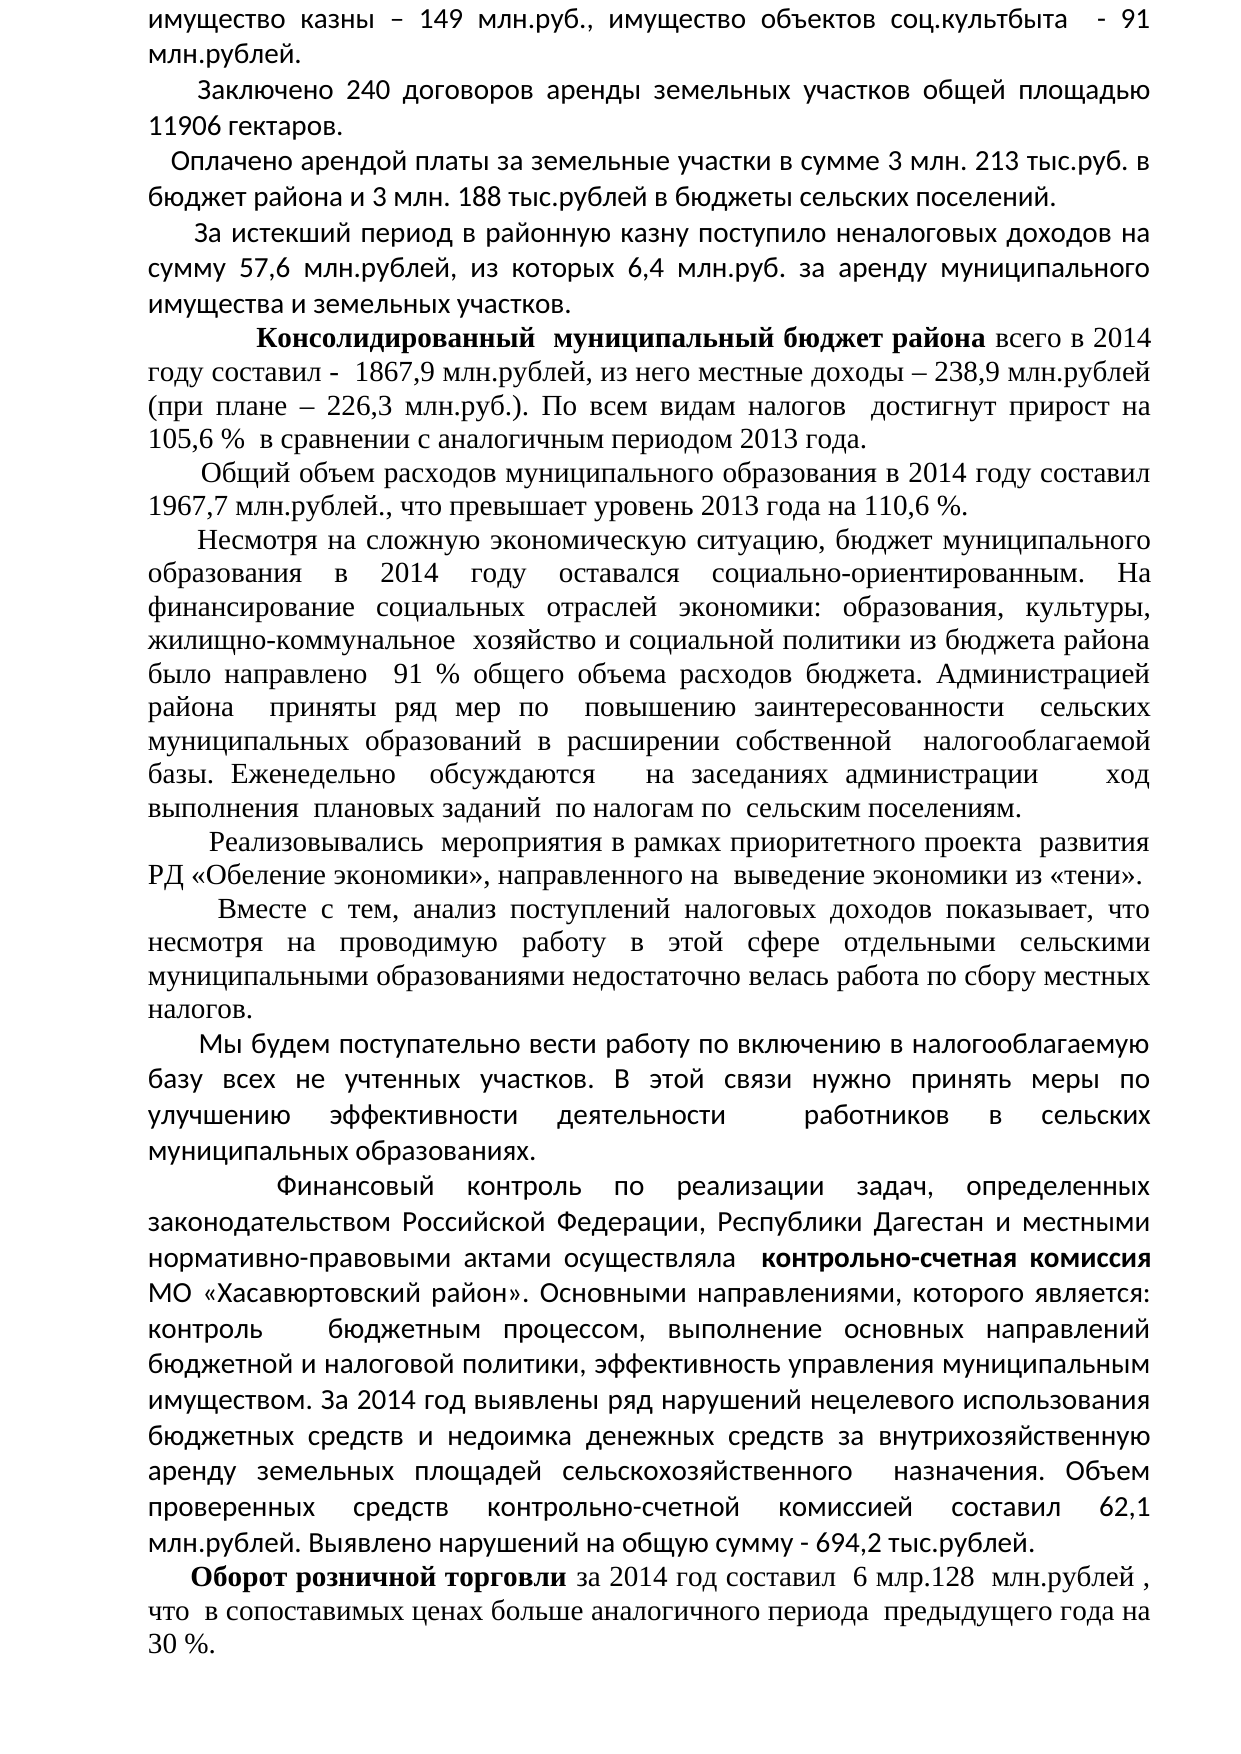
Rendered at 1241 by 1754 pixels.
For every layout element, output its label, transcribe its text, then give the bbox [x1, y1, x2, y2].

text Реализовывались мероприятия в рамках приоритетного проекта развития РД «Обеление экономики», направленного на выведение экономики из «тени». [148, 824, 1152, 891]
text Заключено 240 договоров аренды земельных участков общей площадью . [148, 71, 1152, 142]
text За истекший период в районную казну поступило неналоговых доходов на сумму 57,6 млн.рублей, из которых 6,4 млн.руб. за аренду муниципального имущества и земельных участков. [148, 214, 1152, 321]
text Мы будем поступательно вести работу по включению в налогооблагаемую базу всех не учтенных участков. В этой связи нужно принять меры по улучшению эффективности деятельности работников в сельских муниципальных образованиях. [148, 1025, 1152, 1167]
text Финансовый контроль по реализации задач, определенных законодательством Российской Федерации, Республики Дагестан и местными нормативно-правовыми актами осуществляла контрольно-счетная комиссия МО «Хасавюртовский район». Основными направлениями, которого является: контроль бюджетным процессом, выполнение основных направлений бюджетной и налоговой политики, эффективность управления муниципальным имуществом. За 2014 год выявлены ряд нарушений нецелевого использования бюджетных средств и недоимка денежных средств за внутрихозяйственную аренду земельных площадей сельскохозяйственного назначения. Объем проверенных средств контрольно-счетной комиссией составил 62,1 млн.рублей. Выявлено нарушений на общую сумму - 694,2 тыс.рублей. [148, 1167, 1152, 1559]
text Общий объем расходов муниципального образования в 2014 году составил 1967,7 млн.рублей., что превышает уровень 2013 года на 110,6 %. [148, 455, 1152, 522]
text Консолидированный муниципальный бюджет района всего в 2014 году составил - 1867,9 млн.рублей, из него местные доходы – 238,9 млн.рублей (при плане – 226,3 млн.руб.). По всем видам налогов достигнут прирост на 105,6 % в сравнении с аналогичным периодом 2013 года. [148, 321, 1152, 455]
text Оборот розничной торговли за 2014 год составил 6 млр.128 млн.рублей , что в сопоставимых ценах больше аналогичного периода предыдущего года на 30 %. [148, 1559, 1152, 1660]
text имущество казны – 149 млн.руб., имущество объектов соц.культбыта - 91 млн.рублей. [148, 0, 1152, 71]
text Вместе с тем, анализ поступлений налоговых доходов показывает, что несмотря на проводимую работу в этой сфере отдельными сельскими муниципальными образованиями недостаточно велась работа по сбору местных налогов. [148, 891, 1152, 1025]
text Несмотря на сложную экономическую ситуацию, бюджет муниципального образования в 2014 году оставался социально-ориентированным. На финансирование социальных отраслей экономики: образования, культуры, жилищно-коммунальное хозяйство и социальной политики из бюджета района было направлено 91 % общего объема расходов бюджета. Администрацией района приняты ряд мер по повышению заинтересованности сельских муниципальных образований в расширении собственной налогооблагаемой базы. Еженедельно обсуждаются на заседаниях администрации ход выполнения плановых заданий по налогам по сельским поселениям. [148, 522, 1152, 824]
text Оплачено арендой платы за земельные участки в сумме 3 млн. 213 тыс.руб. в бюджет района и 3 млн. 188 тыс.рублей в бюджеты сельских поселений. [148, 142, 1152, 214]
